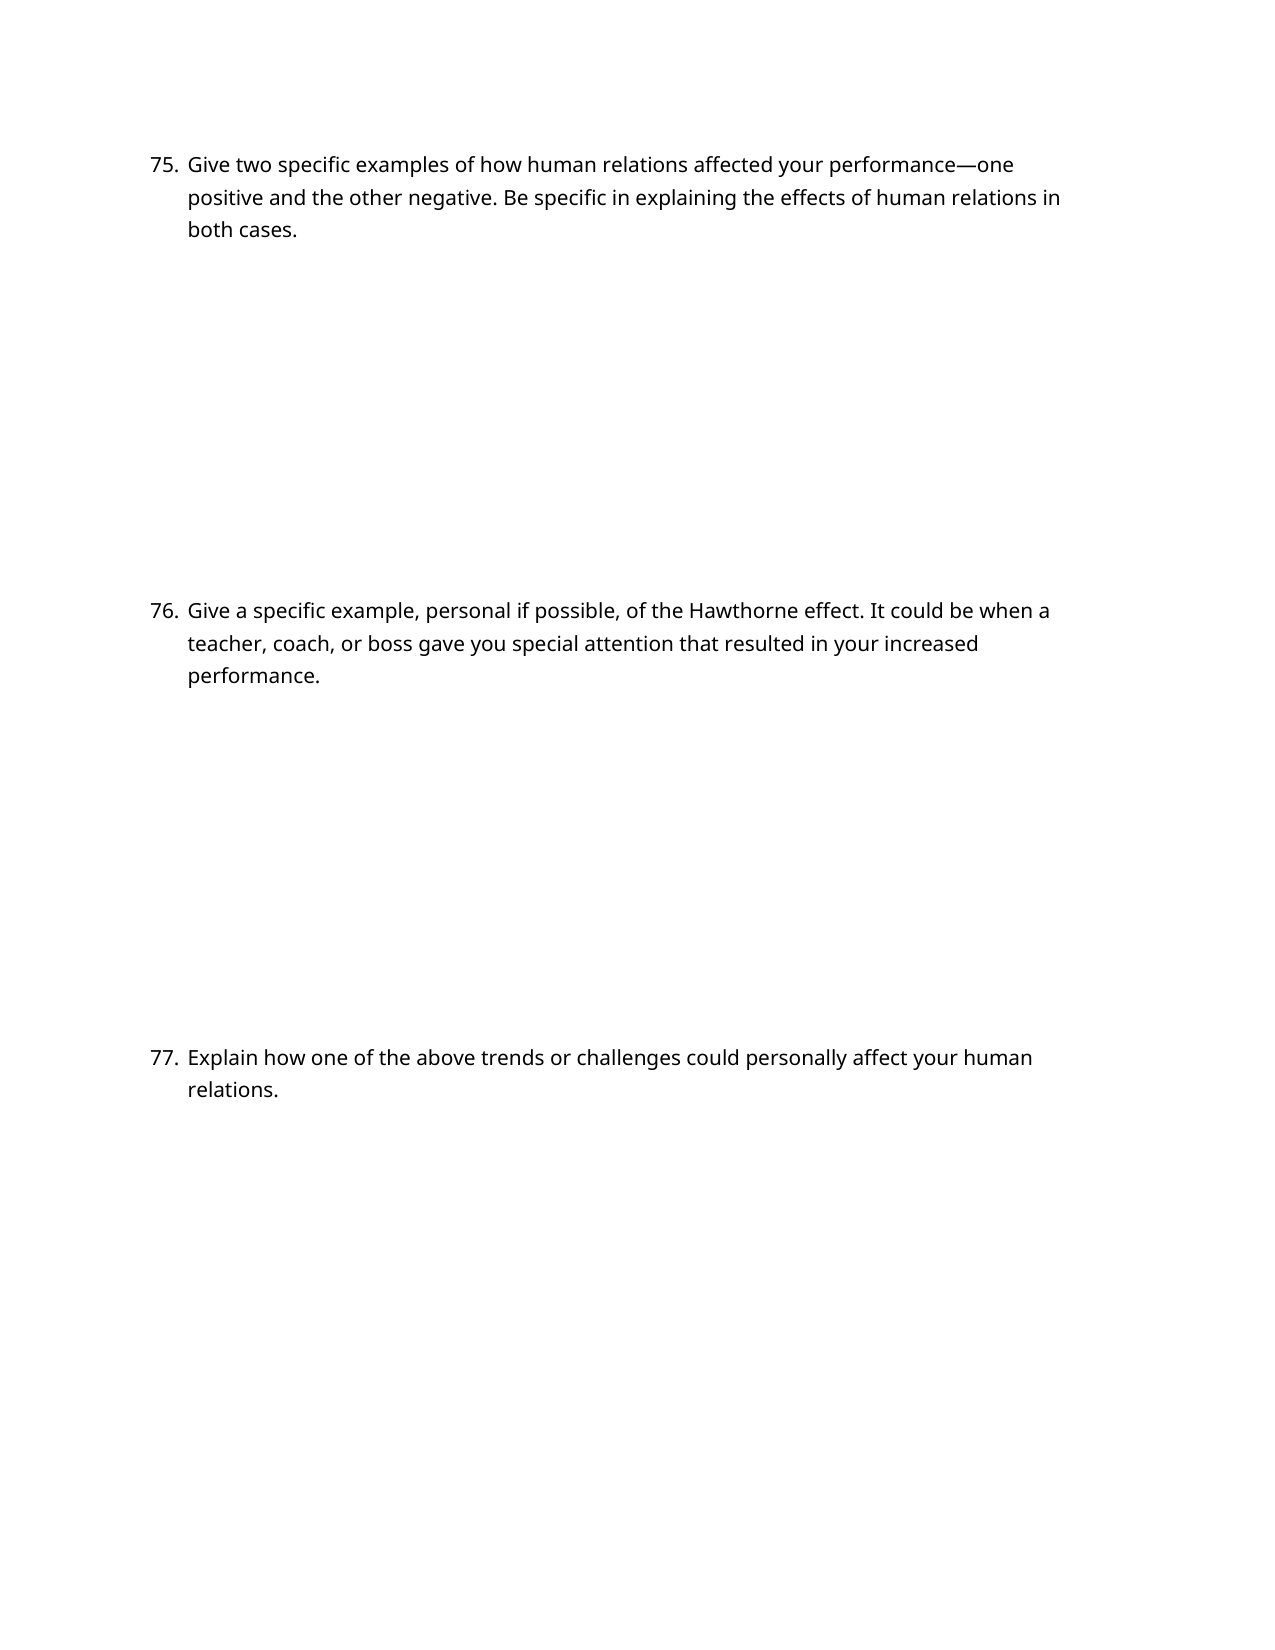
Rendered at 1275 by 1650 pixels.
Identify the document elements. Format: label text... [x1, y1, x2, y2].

table_header Explain how one of the above trends or challenges could personally affect your human relations. [188, 1043, 1087, 1427]
table_header Give a specific example, personal if possible, of the Hawthorne effect. It could be when a teacher, coach, or boss gave you special attention that resulted in your increased performance. [188, 596, 1087, 1014]
table_header Give two specific examples of how human relations affected your performance—one positive and the other negative. Be specific in explaining the effects of human relations in both cases. [188, 150, 1087, 567]
table_header 75. [150, 150, 187, 567]
table_header 76. [150, 596, 187, 1014]
table_header 77. [150, 1043, 187, 1427]
